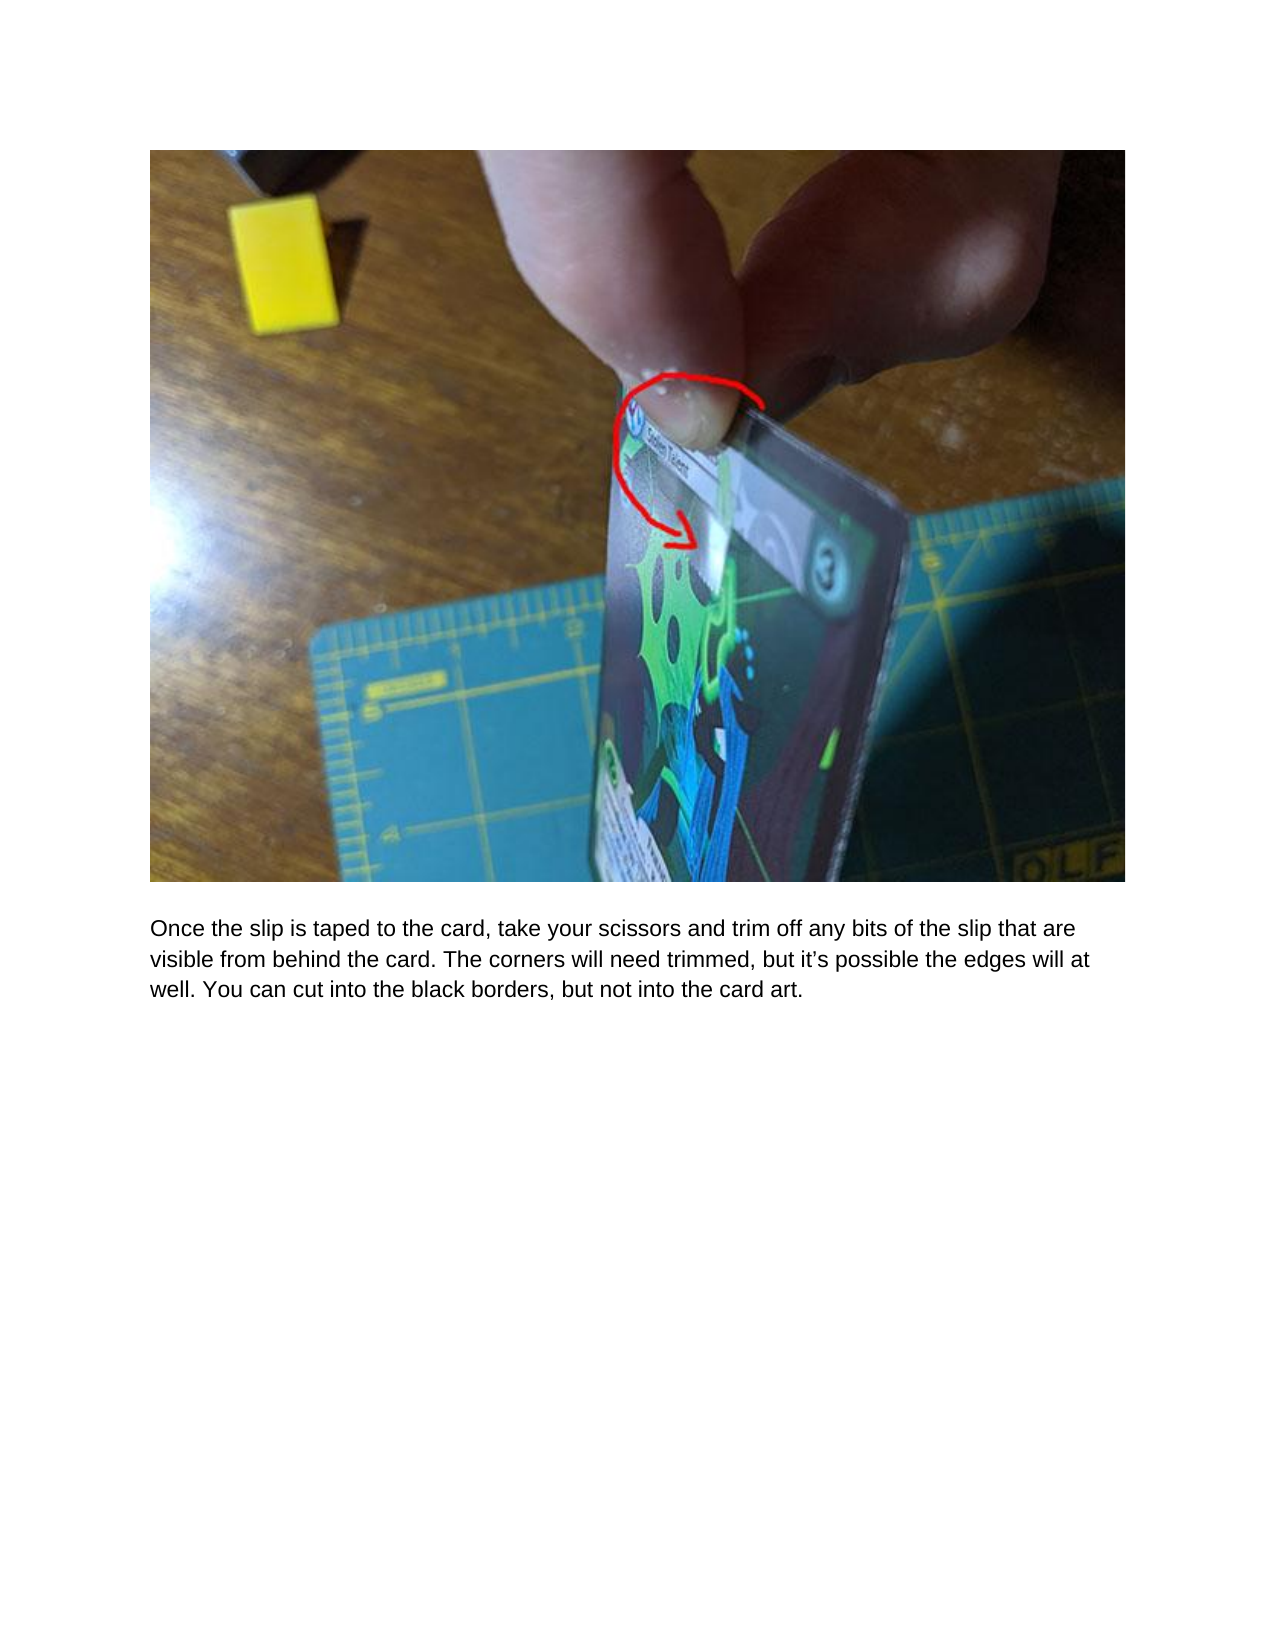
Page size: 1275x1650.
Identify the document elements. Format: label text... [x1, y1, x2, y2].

text Once the slip is taped to the card, take your scissors and trim off any bits of the slip that are visible from behind the card. The corners will need trimmed, but it’s possible the edges will at well. You can cut into the black borders, but not into the card art. [150, 915, 1125, 1002]
picture [150, 150, 1125, 882]
